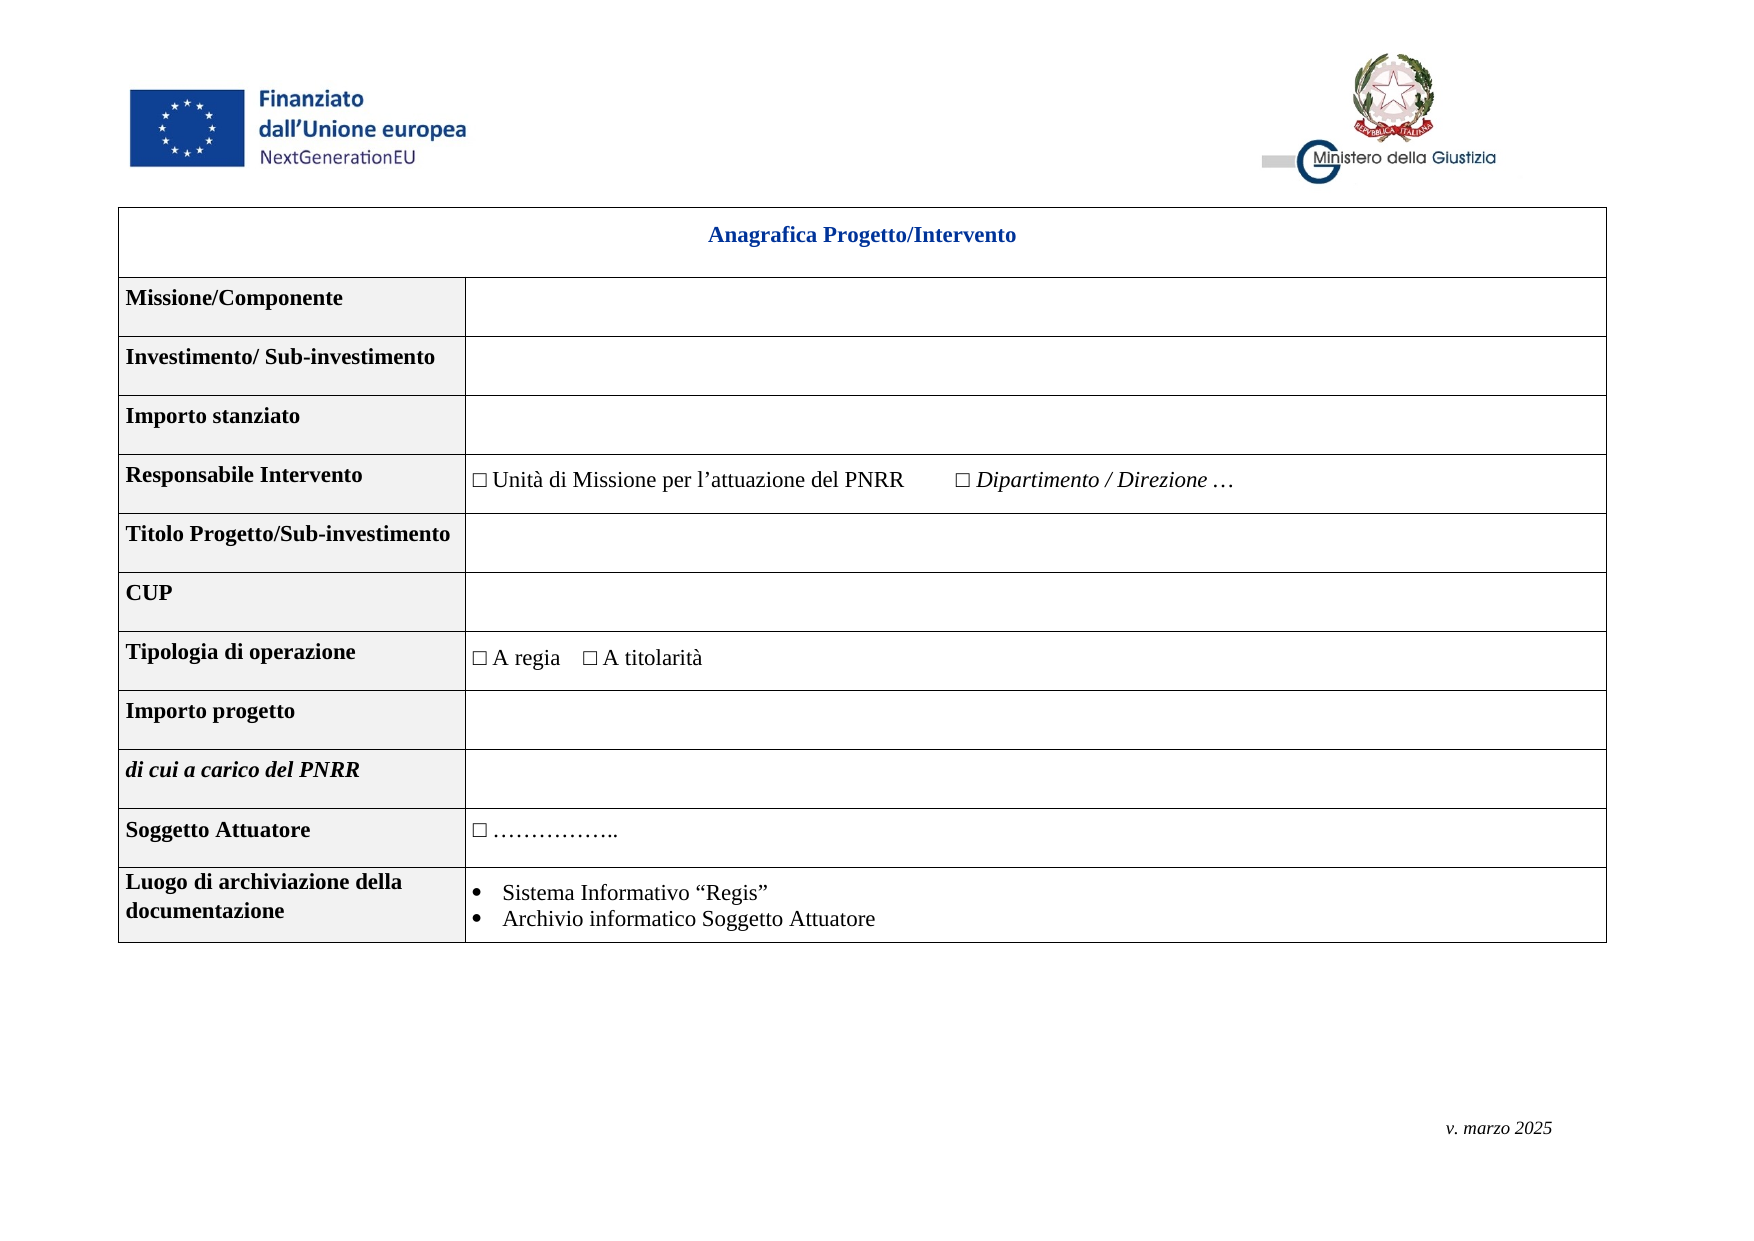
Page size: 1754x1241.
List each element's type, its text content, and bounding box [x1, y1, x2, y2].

table_cell Luogo di archiviazione della documentazione [119, 868, 465, 942]
table_cell Investimento/ Sub-investimento [119, 337, 465, 395]
table_cell [466, 337, 1606, 395]
table_cell CUP [119, 573, 465, 631]
table_cell di cui a carico del PNRR [119, 750, 465, 808]
table_cell Titolo Progetto/Sub-investimento [119, 514, 465, 572]
table_cell □ …………….. [466, 809, 1606, 867]
picture [118, 80, 485, 177]
table_cell [466, 691, 1606, 749]
table_cell □ Unità di Missione per l’attuazione del PNRR □ Dipartimento / Direzione … [466, 455, 1606, 513]
table_header Anagrafica Progetto/Intervento [119, 208, 1606, 277]
table_cell [466, 514, 1606, 572]
table_cell Sistema Informativo “Regis” Archivio informatico Soggetto Attuatore [466, 868, 1606, 942]
table_cell Tipologia di operazione [119, 632, 465, 690]
table_cell Missione/Componente [119, 278, 465, 336]
table_cell [466, 396, 1606, 454]
picture [1199, 42, 1605, 207]
table_cell Responsabile Intervento [119, 455, 465, 513]
table_cell □ A regia □ A titolarità [466, 632, 1606, 690]
table_cell [466, 750, 1606, 808]
table_cell Importo progetto [119, 691, 465, 749]
table_cell Importo stanziato [119, 396, 465, 454]
table_cell [466, 573, 1606, 631]
table_cell [466, 278, 1606, 336]
table_cell Soggetto Attuatore [119, 809, 465, 867]
